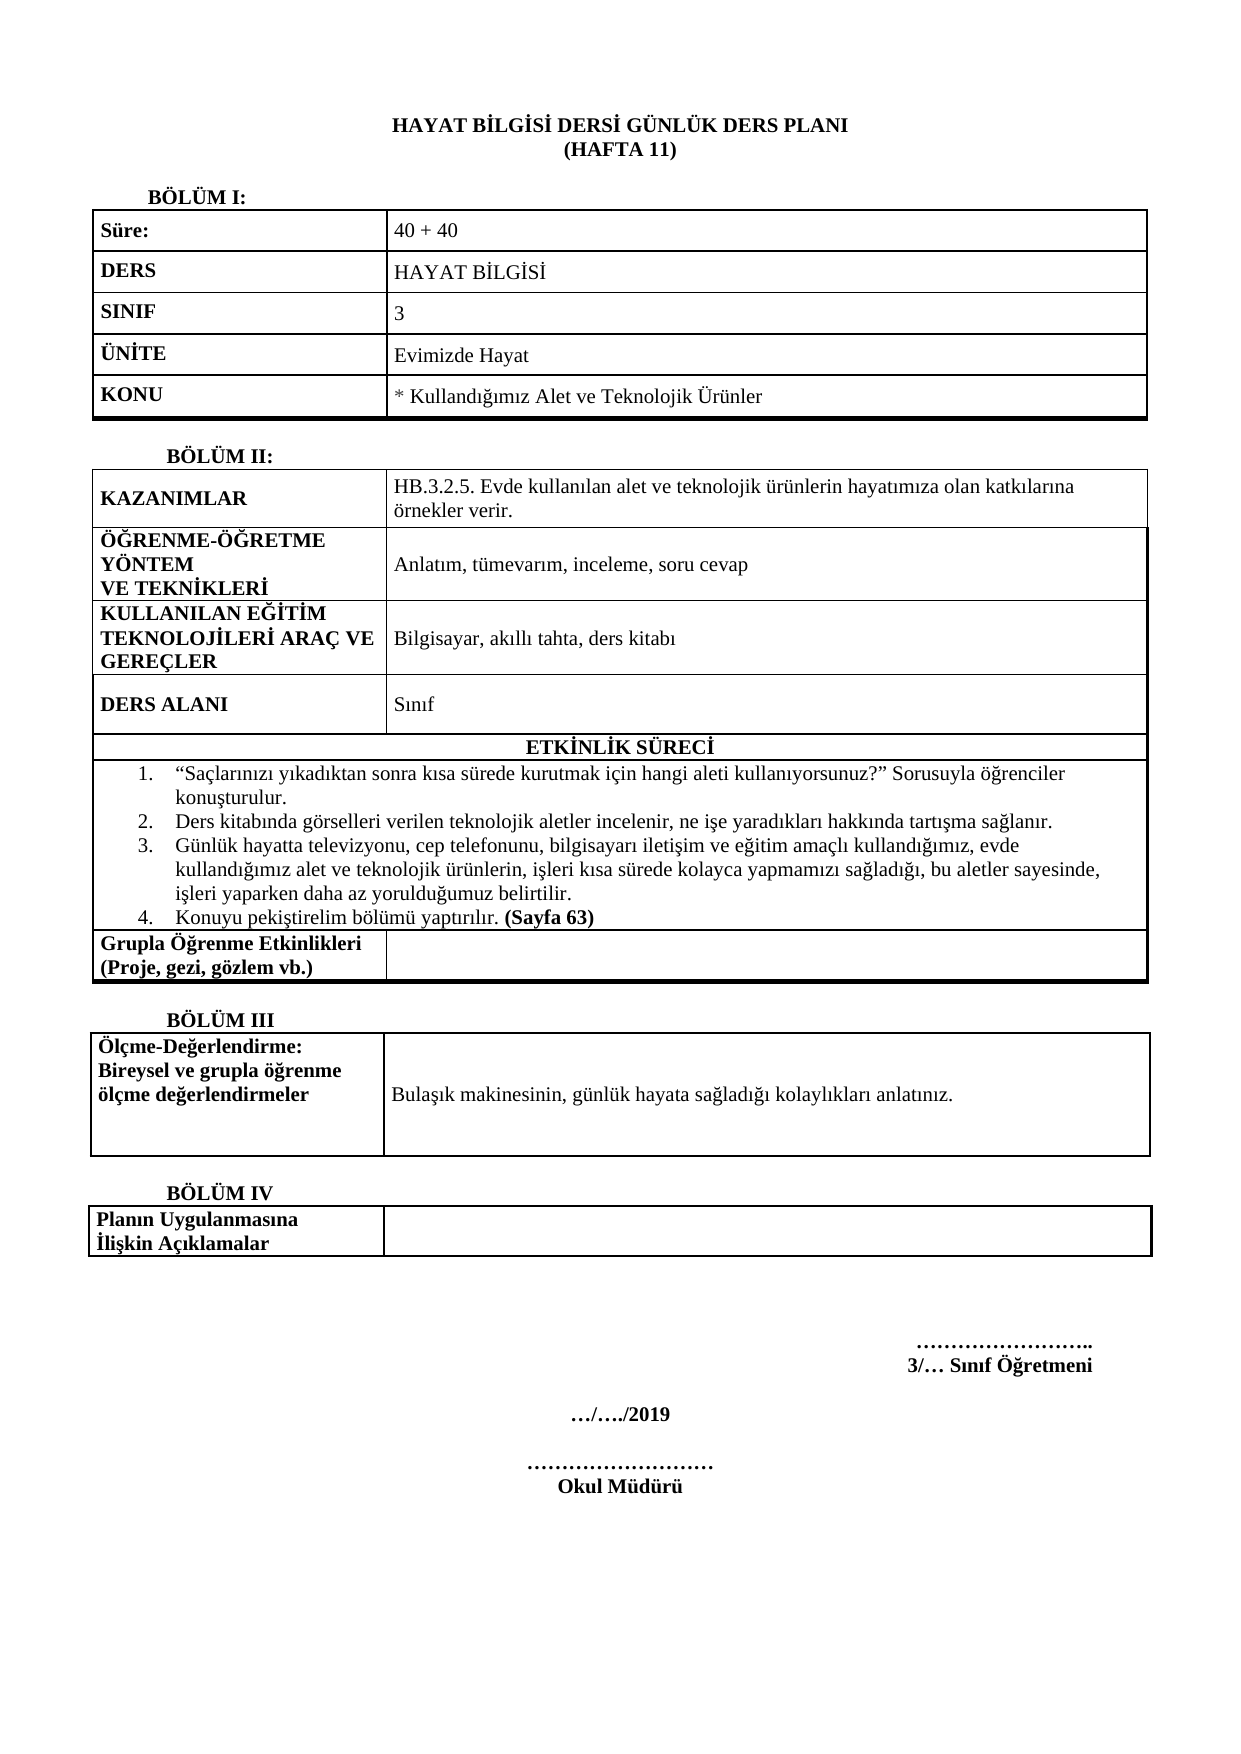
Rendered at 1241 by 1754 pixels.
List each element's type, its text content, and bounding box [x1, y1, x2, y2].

table_header KAZANIMLAR [93, 470, 386, 527]
table_header [385, 1207, 1150, 1255]
table_cell Grupla Öğrenme Etkinlikleri (Proje, gezi, gözlem vb.) [94, 931, 386, 979]
table_cell Sınıf [387, 675, 1146, 733]
table_cell ETKİNLİK SÜRECİ [94, 735, 1146, 759]
table_cell 3 [388, 293, 1146, 333]
text …………………….. [148, 1329, 1092, 1353]
subtitle BÖLÜM III [148, 1008, 1092, 1032]
text BÖLÜM II: [148, 444, 1092, 468]
text (HAFTA 11) [148, 137, 1092, 161]
table_header Süre: [94, 211, 386, 250]
table_cell DERS [94, 252, 386, 292]
text HAYAT BİLGİSİ DERSİ GÜNLÜK DERS PLANI [148, 113, 1092, 137]
table_header HB.3.2.5. Evde kullanılan alet ve teknolojik ürünlerin hayatımıza olan katkılarına örnekler verir. [387, 470, 1147, 527]
text BÖLÜM I: [148, 185, 1092, 209]
table_cell KULLANILAN EĞİTİM TEKNOLOJİLERİ ARAÇ VE GEREÇLER [93, 601, 386, 673]
table_header Bulaşık makinesinin, günlük hayata sağladığı kolaylıkları anlatınız. [385, 1034, 1149, 1154]
table_cell [387, 931, 1146, 979]
text 3/… Sınıf Öğretmeni [148, 1353, 1092, 1377]
table_cell ÜNİTE [94, 335, 386, 374]
table_cell ÖĞRENME-ÖĞRETME YÖNTEM VE TEKNİKLERİ [93, 528, 386, 600]
table_cell * Kullandığımız Alet ve Teknolojik Ürünler [388, 376, 1146, 416]
table_header Ölçme-Değerlendirme: Bireysel ve grupla öğrenme ölçme değerlendirmeler [92, 1034, 383, 1154]
table_cell “Saçlarınızı yıkadıktan sonra kısa sürede kurutmak için hangi aleti kullanıyorsunuz?” Sorusuyla öğrenciler konuşturulur. Ders kitabında görselleri verilen teknolojik aletler incelenir, ne işe yaradıkları hakkında tartışma sağlanır. Günlük hayatta televizyonu, cep telefonunu, bilgisayarı iletişim ve eğitim amaçlı kullandığımız, evde kullandığımız alet ve teknolojik ürünlerin, işleri kısa sürede kolayca yapmamızı sağladığı, bu aletler sayesinde, işleri yaparken daha az yorulduğumuz belirtilir. Konuyu pekiştirelim bölümü yaptırılır. (Sayfa 63) [94, 761, 1146, 929]
subtitle BÖLÜM IV [148, 1181, 1092, 1205]
table_cell SINIF [94, 293, 386, 333]
text ……………………… [148, 1449, 1092, 1474]
text …/…./2019 [148, 1401, 1092, 1426]
table_cell Anlatım, tümevarım, inceleme, soru cevap [387, 528, 1146, 600]
table_cell Bilgisayar, akıllı tahta, ders kitabı [387, 601, 1146, 673]
text Okul Müdürü [148, 1474, 1092, 1498]
table_cell DERS ALANI [94, 675, 386, 733]
table_cell Evimizde Hayat [388, 335, 1146, 374]
table_cell KONU [94, 376, 386, 416]
table_header 40 + 40 [388, 211, 1146, 250]
table_cell HAYAT BİLGİSİ [388, 252, 1146, 292]
table_header Planın Uygulanmasına İlişkin Açıklamalar [90, 1207, 383, 1255]
